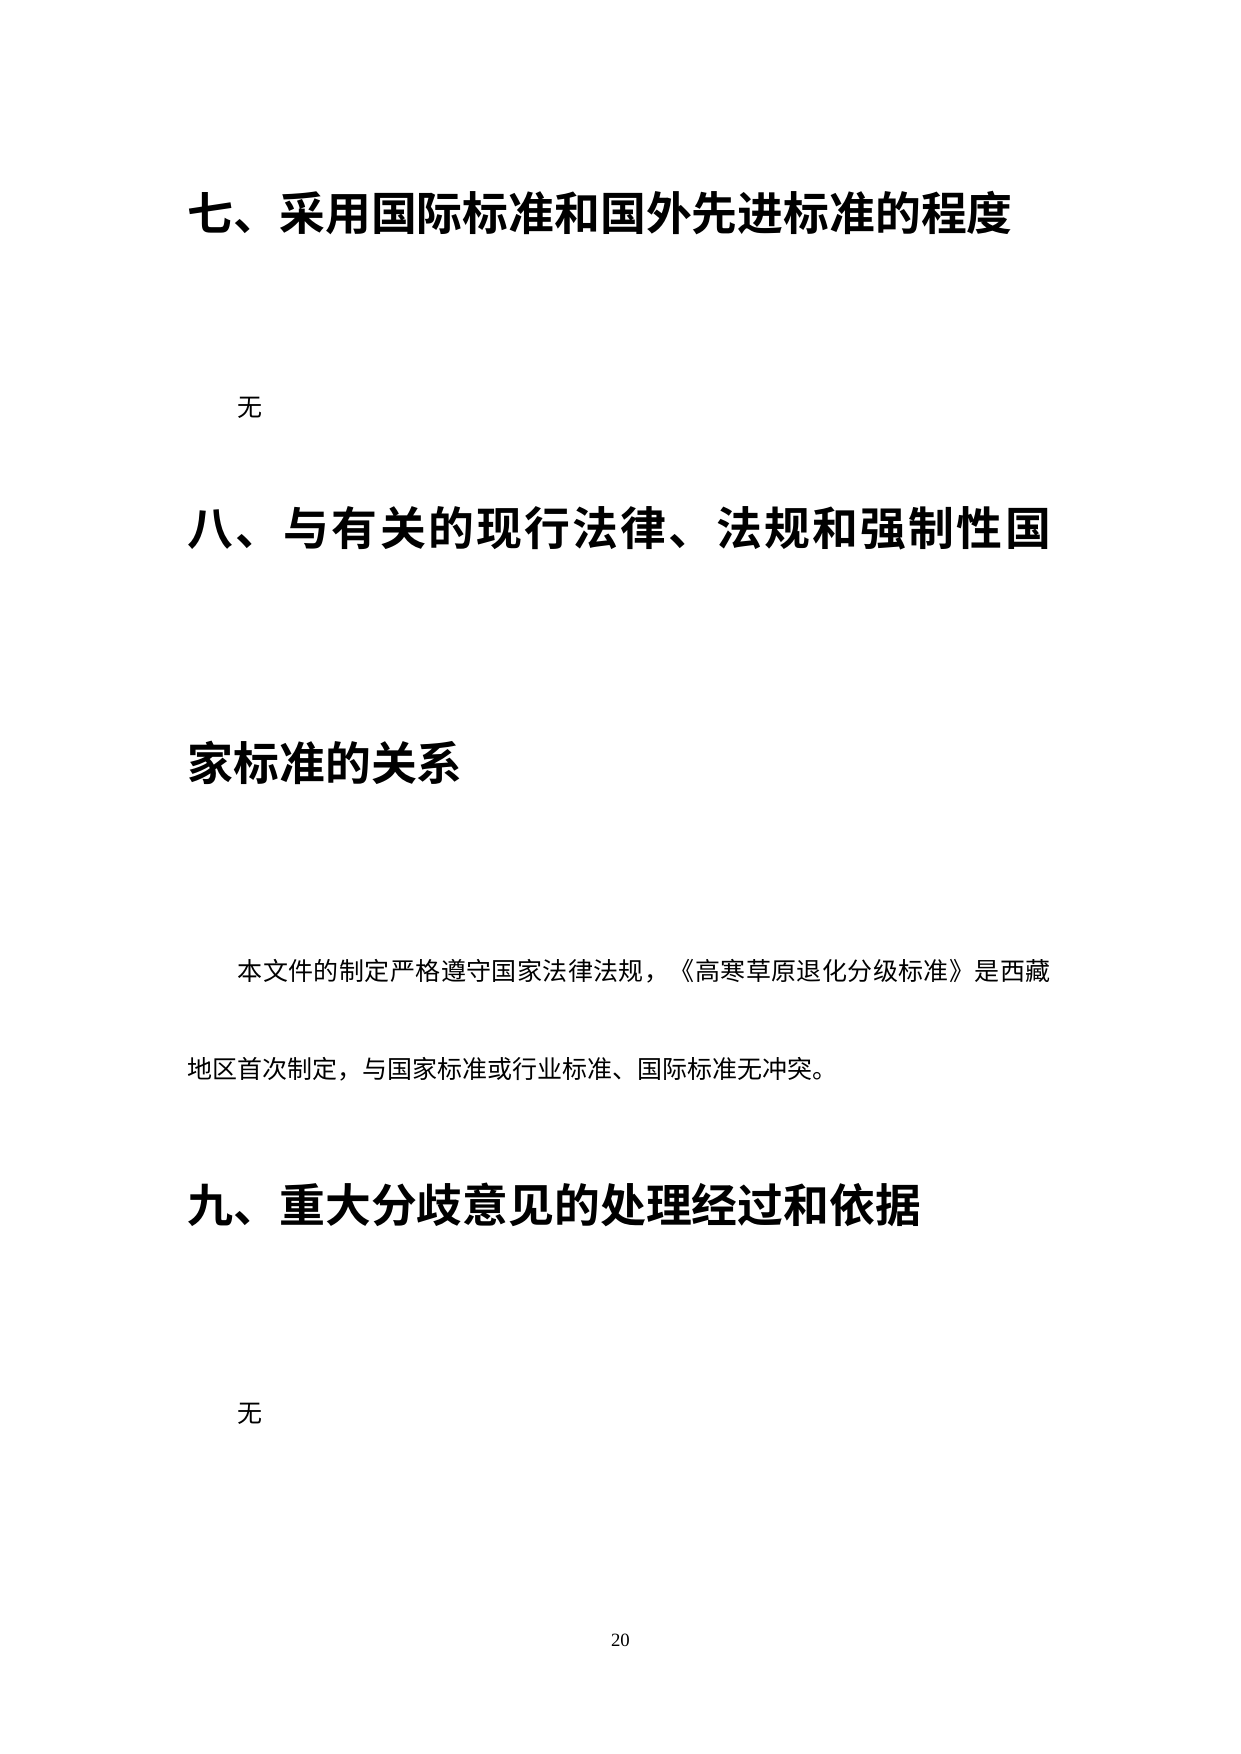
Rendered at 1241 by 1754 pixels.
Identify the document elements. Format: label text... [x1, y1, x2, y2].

text 无 [187, 1379, 1053, 1444]
text 本文件的制定严格遵守国家法律法规，《高寒草原退化分级标准》是西藏地区首次制定，与国家标准或行业标准、国际标准无冲突。 [187, 937, 1053, 1100]
subtitle 七、采用国际标准和国外先进标准的程度 [187, 162, 1053, 259]
subtitle 九、重大分歧意见的处理经过和依据 [187, 1153, 1053, 1251]
subtitle 八、与有关的现行法律、法规和强制性国家标准的关系 [187, 477, 1053, 809]
text 无 [187, 387, 1053, 424]
